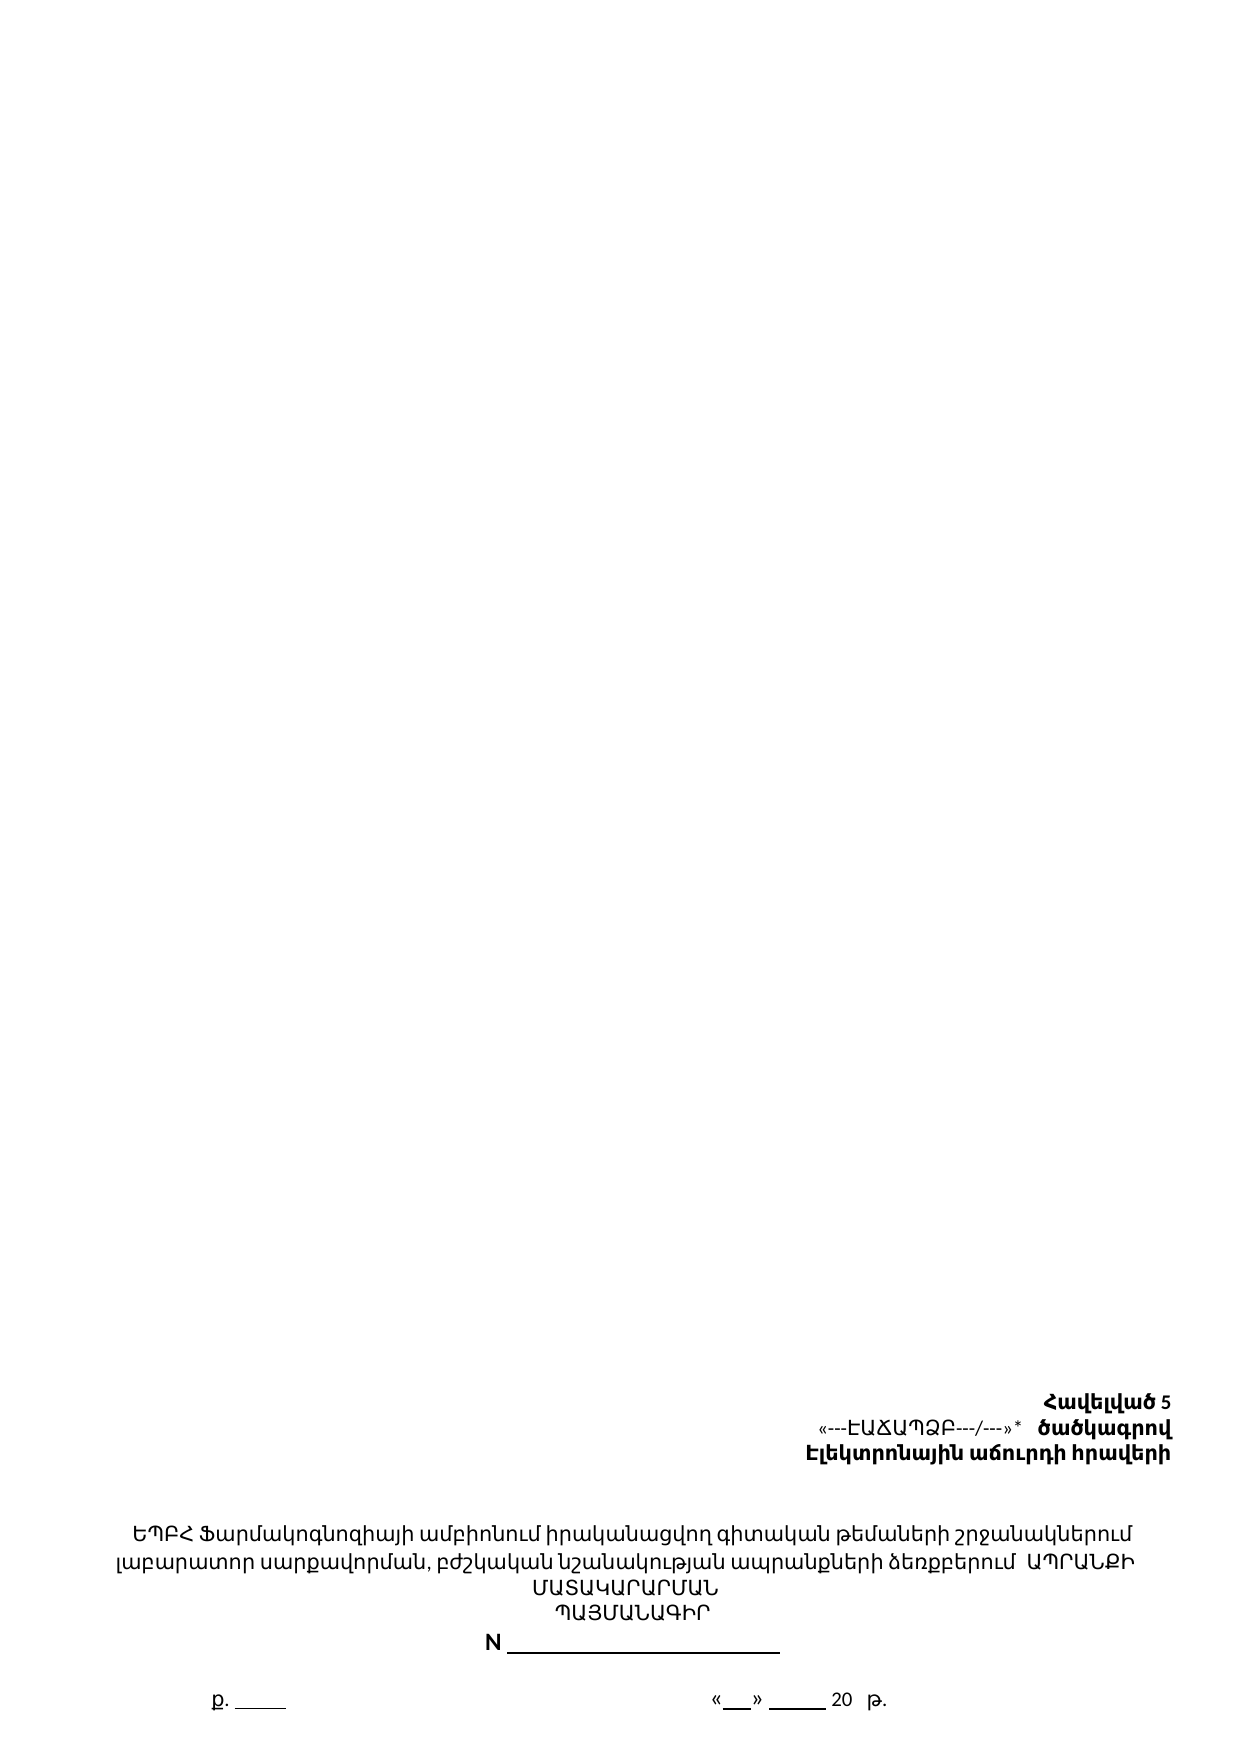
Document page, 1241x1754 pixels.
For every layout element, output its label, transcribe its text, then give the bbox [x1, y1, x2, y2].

text Հավելված 5 [94, 1389, 1171, 1415]
text «---ԷԱՃԱՊՁԲ---/---»* ծածկագրով [94, 1415, 1171, 1440]
text ք. « » 20 թ. [94, 1682, 1171, 1712]
text ՊԱՅՄԱՆԱԳԻՐ [79, 1601, 1171, 1626]
text ԵՊԲՀ Ֆարմակոգնոզիայի ամբիոնում իրականացվող գիտական թեմաների շրջանակներում լաբարատոր սարքավորման, բժշկական նշանակության ապրանքների ձեռքբերում ԱՊՐԱՆՔԻ ՄԱՏԱԿԱՐԱՐՄԱՆ [79, 1522, 1171, 1601]
text N [79, 1626, 1171, 1656]
text Էլեկտրոնային աճուրդի հրավերի [94, 1440, 1171, 1466]
